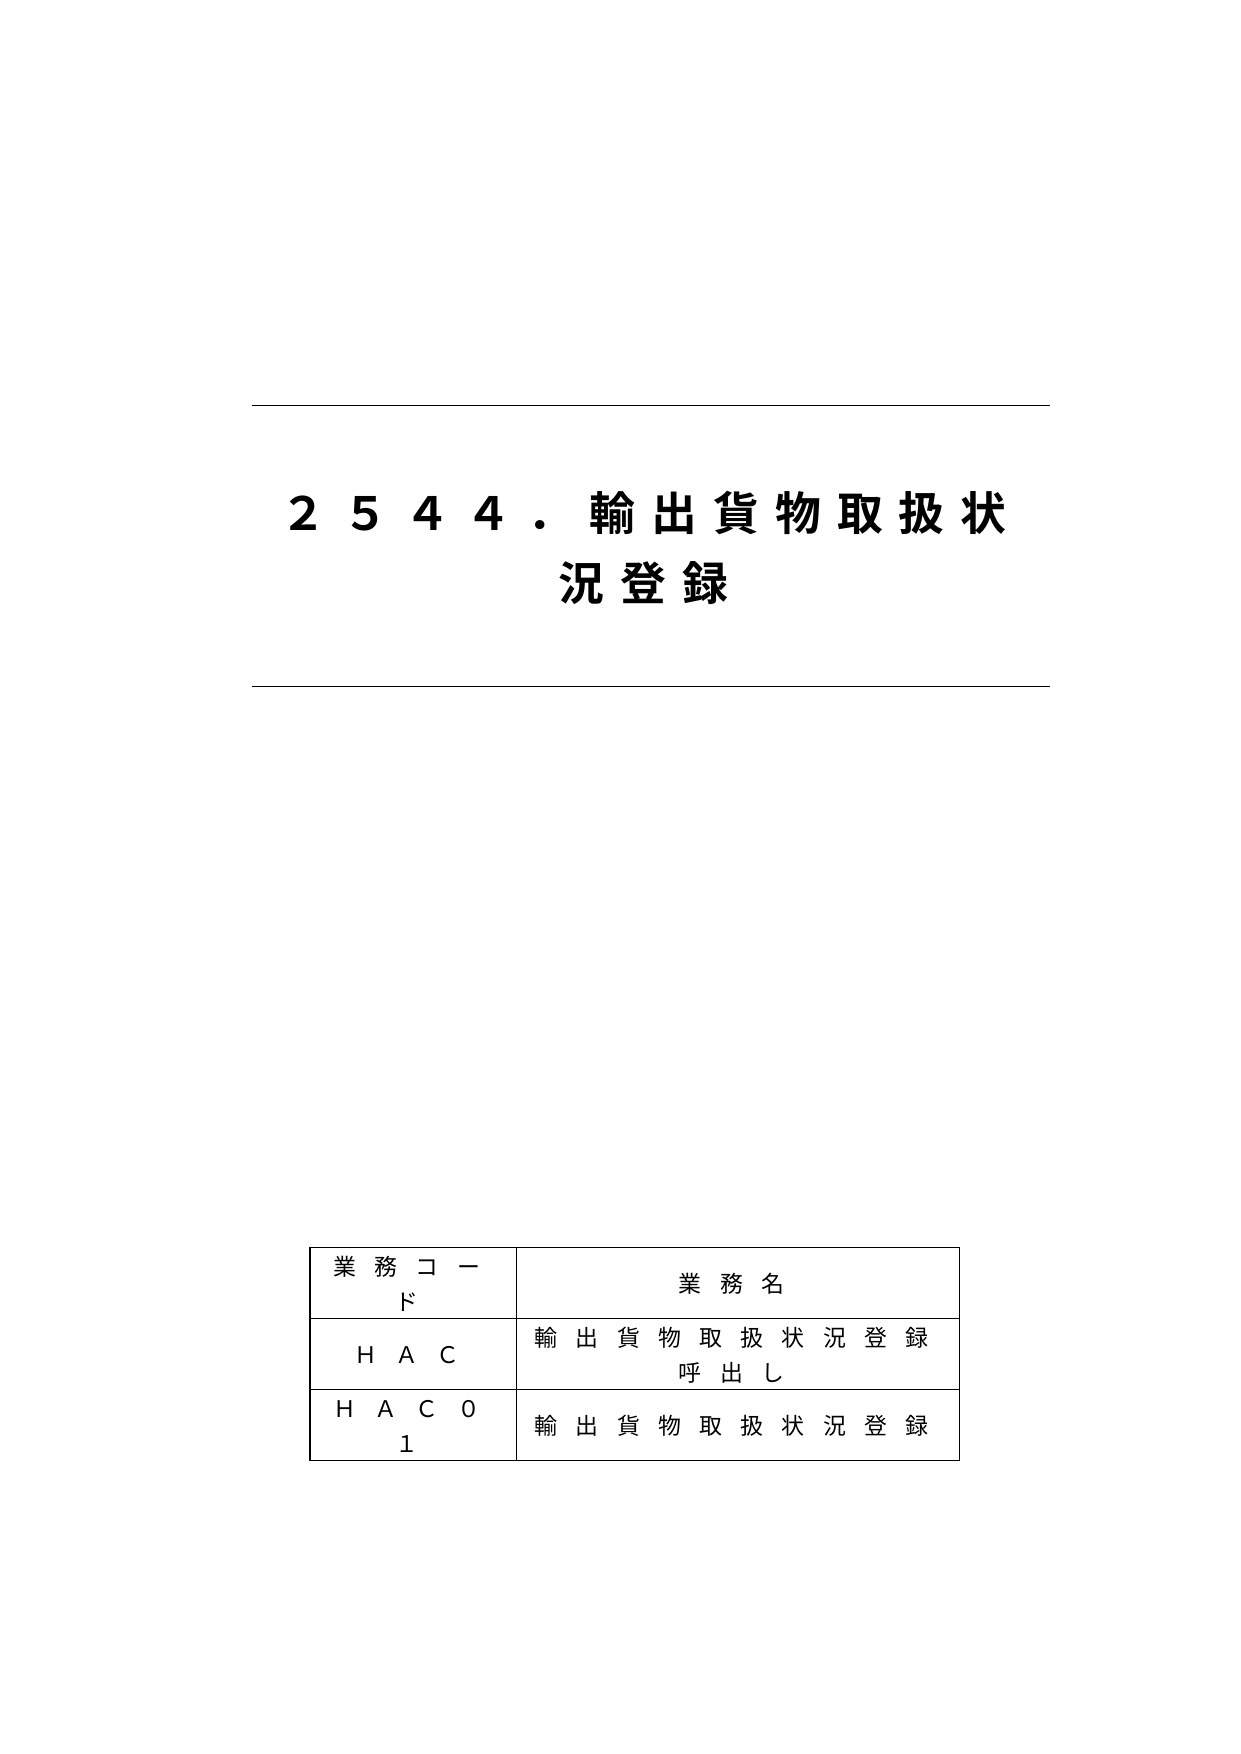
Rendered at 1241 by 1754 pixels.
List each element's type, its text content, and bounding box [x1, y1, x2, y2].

table_header 業務名 [517, 1248, 959, 1318]
table_header 業務コード [311, 1248, 516, 1318]
table_cell 輸出貨物取扱状況登録 [517, 1390, 959, 1460]
table_cell ＨＡＣ０１ [311, 1390, 516, 1460]
table_cell ＨＡＣ [311, 1319, 516, 1389]
table_cell 輸出貨物取扱状況登録呼出し [517, 1319, 959, 1389]
table_header ２５４４．輸出貨物取扱状況登録 [252, 406, 1049, 686]
